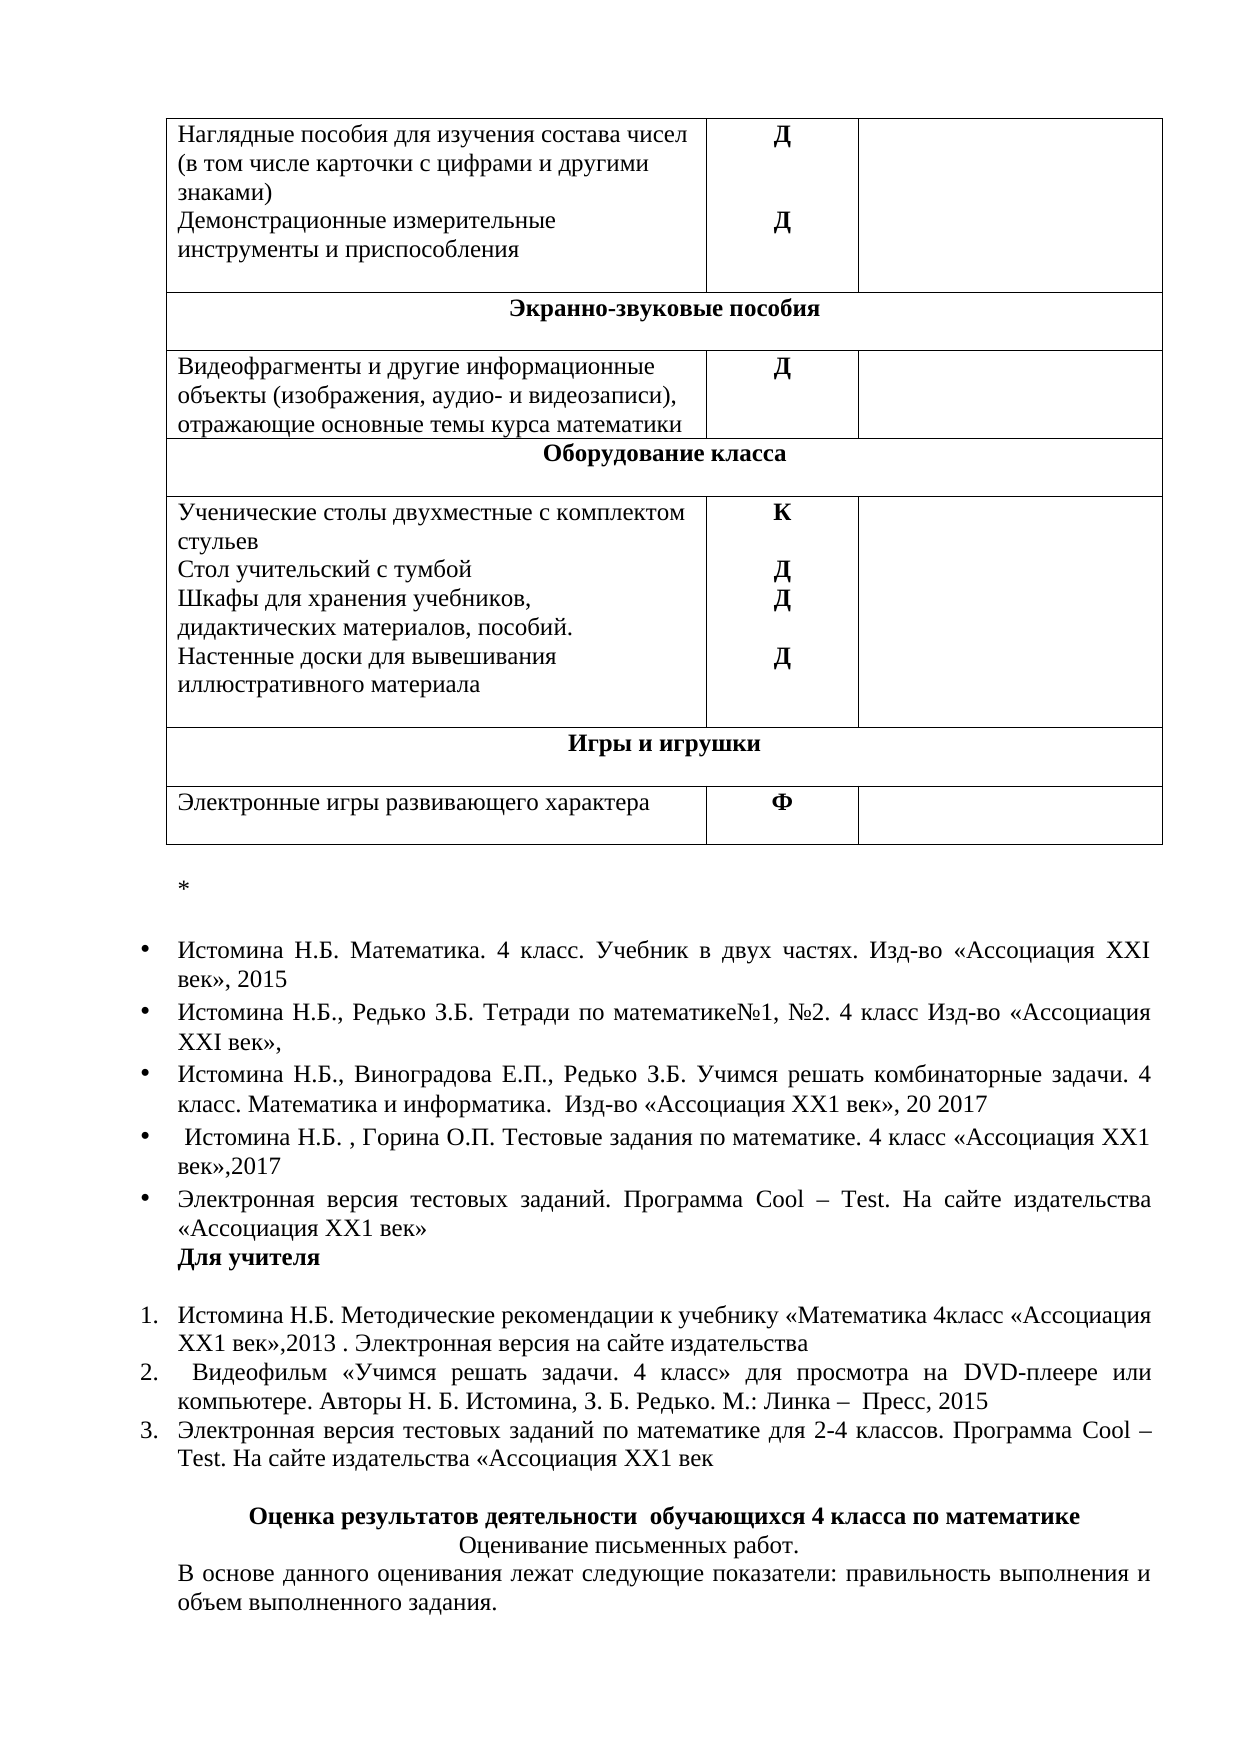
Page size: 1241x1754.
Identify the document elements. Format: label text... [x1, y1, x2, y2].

text Для учителя [177, 1242, 1152, 1271]
text В основе данного оценивания лежат следующие показатели: правильность выполнения и объем выполненного задания. [177, 1558, 1152, 1616]
list Электронная версия тестовых заданий по математике для 2-4 классов. Программа Cool – Test. На сайте издательства «Ассоциация ХХ1 век [140, 1415, 1152, 1472]
table_cell [859, 351, 1162, 437]
table_cell [859, 119, 1162, 292]
table_cell Оборудование класса [167, 439, 1162, 496]
list Истомина Н.Б., Редько З.Б. Тетради по математике№1, №2. 4 класс Изд-во «Ассоциация ХХΙ век», [140, 993, 1152, 1055]
table_cell К Д Д Д [707, 497, 858, 727]
list Истомина Н.Б., Виноградова Е.П., Редько З.Б. Учимся решать комбинаторные задачи. 4 класс. Математика и информатика. Изд-во «Ассоциация ХХ1 век», 20 2017 [140, 1055, 1152, 1118]
table_cell Д Д [707, 119, 858, 292]
table_cell Видеофрагменты и другие информационные объекты (изображения, аудио- и видеозаписи), отражающие основные темы курса математики [167, 351, 706, 437]
list Видеофильм «Учимся решать задачи. 4 класс» для просмотра на DVD-плеере или компьютере. Авторы Н. Б. Истомина, З. Б. Редько. М.: Линка – Пресс, 2015 [140, 1357, 1152, 1415]
table_cell Электронные игры развивающего характера [167, 787, 706, 844]
list Электронная версия тестовых заданий. Программа Cool – Test. На сайте издательства «Ассоциация ХХ1 век» [140, 1180, 1152, 1242]
list Истомина Н.Б. Математика. 4 класс. Учебник в двух частях. Изд-во «Ассоциация ХХΙ век», 2015 [140, 931, 1152, 993]
text Оценивание письменных работ. [177, 1530, 1152, 1558]
table_cell Ученические столы двухместные с комплектом стульев Стол учительский с тумбой Шкафы для хранения учебников, дидактических материалов, пособий. Настенные доски для вывешивания иллюстративного материала [167, 497, 706, 727]
table_cell Наглядные пособия для изучения состава чисел (в том числе карточки с цифрами и другими знаками) Демонстрационные измерительные инструменты и приспособления [167, 119, 706, 292]
text Оценка результатов деятельности обучающихся 4 класса по математике [177, 1501, 1152, 1530]
table_cell Игры и игрушки [167, 728, 1162, 786]
text * [177, 874, 1152, 903]
table_cell Ф [707, 787, 858, 844]
list Истомина Н.Б. Методические рекомендации к учебнику «Математика 4класс «Ассоциация ХХ1 век»,2013 . Электронная версия на сайте издательства [140, 1300, 1152, 1357]
table_cell Д [707, 351, 858, 437]
table_cell Экранно-звуковые пособия [167, 293, 1162, 350]
table_cell [859, 497, 1162, 727]
table_cell [859, 787, 1162, 844]
list Истомина Н.Б. , Горина О.П. Тестовые задания по математике. 4 класс «Ассоциация ХХ1 век»,2017 [140, 1118, 1152, 1180]
